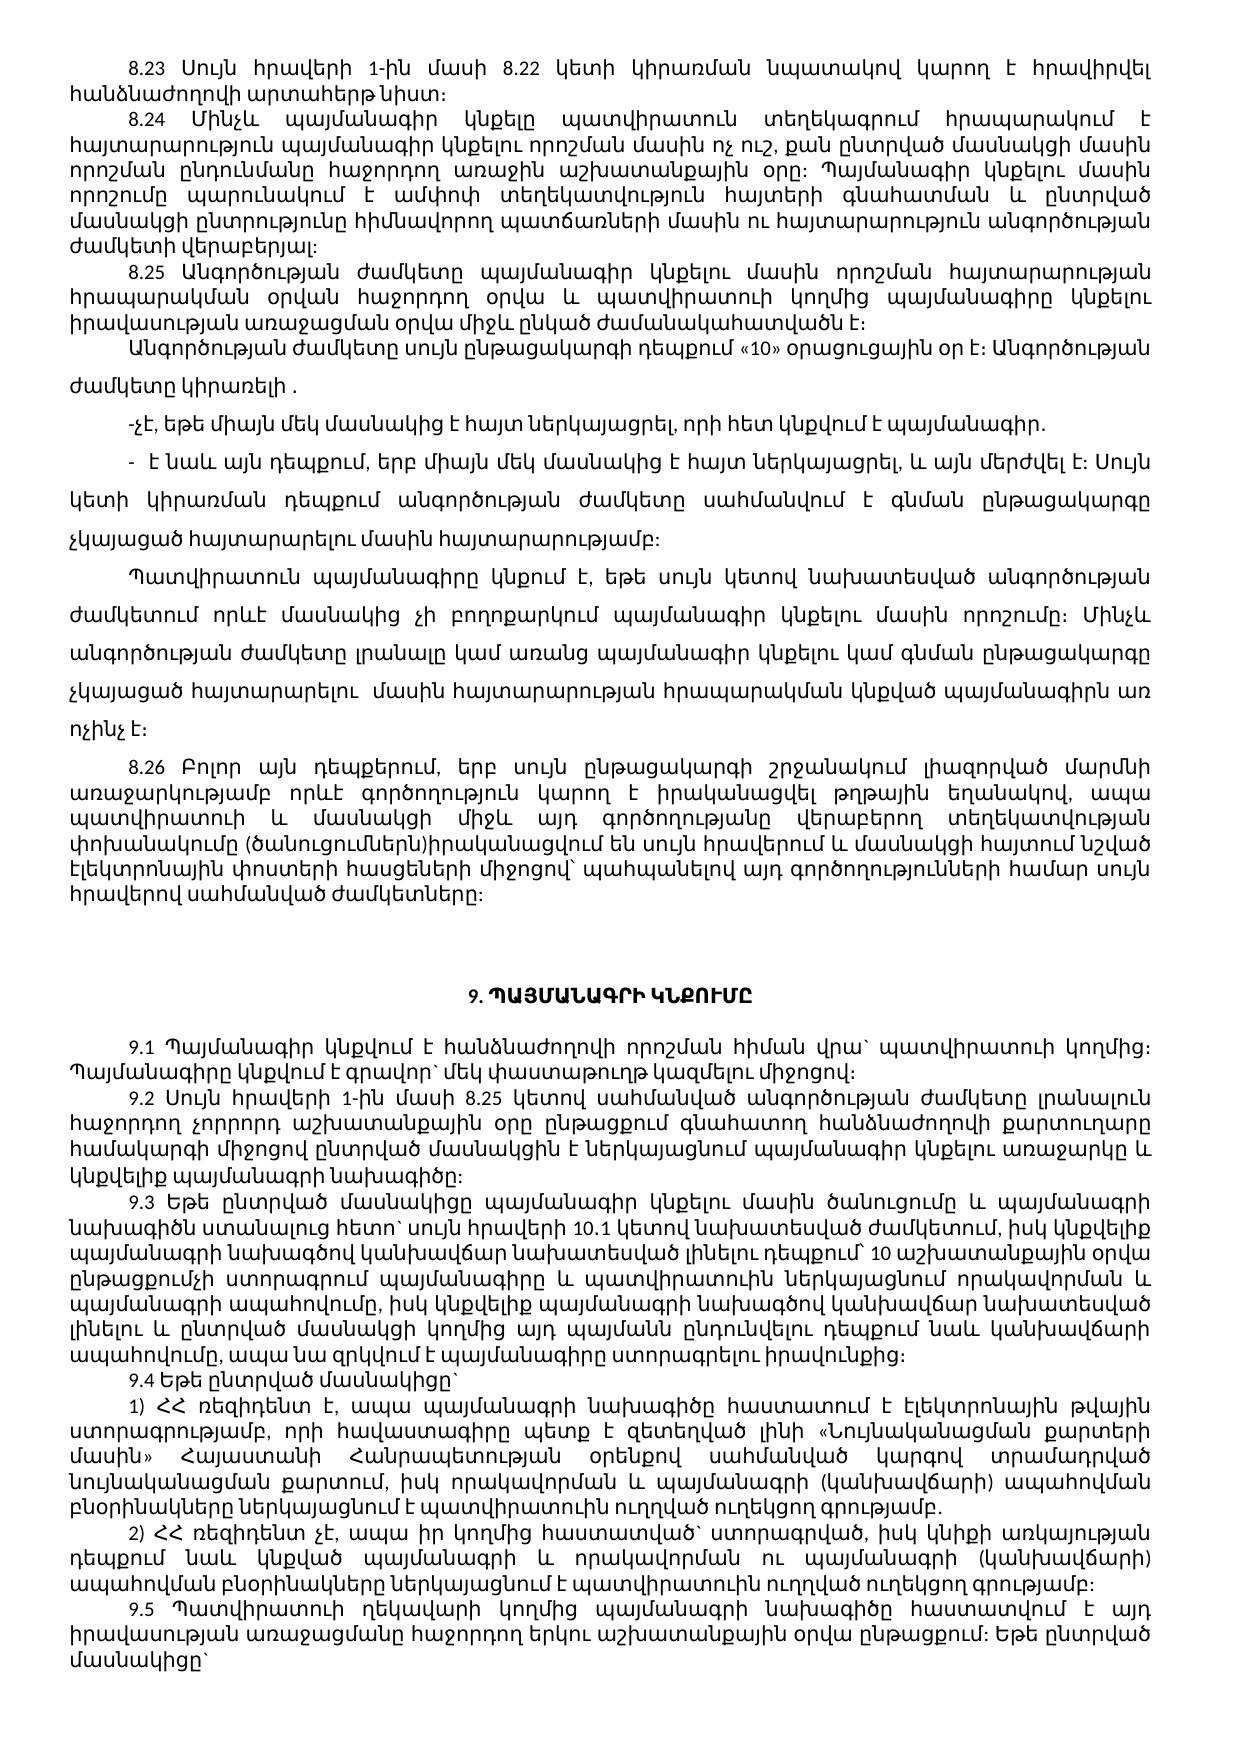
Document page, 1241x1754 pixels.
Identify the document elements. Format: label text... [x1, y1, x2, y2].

text 9.5 Պատվիրատուի ղեկավարի կողմից պայմանագրի նախագիծը հաստատվում է այդ իրավասության առաջացմանը հաջորդող երկու աշխատանքային օրվա ընթացքում: Եթե ընտրված մասնակիցը` [69, 1596, 1152, 1672]
text - է նաև այն դեպքում, երբ միայն մեկ մասնակից է հայտ ներկայացրել, և այն մերժվել է: Սույն կետի կիրառման դեպքում անգործության ժամկետը սահմանվում է գնման ընթացակարգը չկայացած հայտարարելու մասին հայտարարությամբ: [69, 449, 1152, 551]
text Պատվիրատուն պայմանագիրը կնքում է, եթե սույն կետով նախատեսված անգործության ժամկետում որևէ մասնակից չի բողոքարկում պայմանագիր կնքելու մասին որոշումը։ Մինչև անգործության ժամկետը լրանալը կամ առանց պայմանագիր կնքելու կամ գնման ընթացակարգը չկայացած հայտարարելու մասին հայտարարության հրապարակման կնքված պայմանագիրն առ ոչինչ է։ [69, 564, 1152, 742]
text 8.26 Բոլոր այն դեպքերում, երբ սույն ընթացակարգի շրջանակում լիազորված մարմնի առաջարկությամբ որևէ գործողություն կարող է իրականացվել թղթային եղանակով, ապա պատվիրատուի և մասնակցի միջև այդ գործողությանը վերաբերող տեղեկատվության փոխանակումը (ծանուցումներն)իրականացվում են սույն հրավերում և մասնակցի հայտում նշված էլեկտրոնային փոստերի հասցեների միջոցով՝ պահպանելով այդ գործողությունների համար սույն հրավերով սահմանված ժամկետները: [69, 754, 1152, 907]
text -չէ, եթե միայն մեկ մասնակից է հայտ ներկայացրել, որի հետ կնքվում է պայմանագիր․ [69, 411, 1152, 437]
text Անգործության ժամկետը սույն ընթացակարգի դեպքում «10» օրացուցային օր է։ Անգործության ժամկետը կիրառելի ․ [69, 335, 1152, 399]
text 2) ՀՀ ռեզիդենտ չէ, ապա իր կողմից հաստատված` ստորագրված, իսկ կնիքի առկայության դեպքում նաև կնքված պայմանագրի և որակավորման ու պայմանագրի (կանխավճարի) ապահովման բնօրինակները ներկայացնում է պատվիրատուին ուղղված ուղեկցող գրությամբ: [69, 1520, 1152, 1596]
text 9.3 Եթե ընտրված մասնակիցը պայմանագիր կնքելու մասին ծանուցումը և պայմանագրի նախագիծն ստանալուց հետո` սույն հրավերի 10․1 կետով նախատեսված ժամկետում, իսկ կնքվելիք պայմանագրի նախագծով կանխավճար նախատեսված լինելու դեպքում՝ 10 աշխատանքային օրվա ընթացքումչի ստորագրում պայմանագիրը և պատվիրատուին ներկայացնում որակավորման և պայմանագրի ապահովումը, իսկ կնքվելիք պայմանագրի նախագծով կանխավճար նախատեսված լինելու և ընտրված մասնակցի կողմից այդ պայմանն ընդունվելու դեպքում նաև կանխավճարի ապահովումը, ապա նա զրկվում է պայմանագիրը ստորագրելու իրավունքից։ [69, 1189, 1152, 1367]
text 9.2 Սույն հրավերի 1-ին մասի 8.25 կետով սահմանված անգործության ժամկետը լրանալուն հաջորդող չորրորդ աշխատանքային օրը ընթացքում գնահատող հանձնաժողովի քարտուղարը համակարգի միջոցով ընտրված մասնակցին է ներկայացնում պայմանագիր կնքելու առաջարկը և կնքվելիք պայմանագրի նախագիծը: [69, 1085, 1152, 1189]
text 9.1 Պայմանագիր կնքվում է հանձնաժողովի որոշման հիման վրա` պատվիրատուի կողմից։ Պայմանագիրը կնքվում է գրավոր` մեկ փաստաթուղթ կազմելու միջոցով։ [69, 1034, 1152, 1085]
text 8.24 Մինչև պայմանագիր կնքելը պատվիրատուն տեղեկագրում հրապարակում է հայտարարություն պայմանագիր կնքելու որոշման մասին ոչ ուշ, քան ընտրված մասնակցի մասին որոշման ընդունմանը հաջորդող առաջին աշխատանքային օրը: Պայմանագիր կնքելու մասին որոշումը պարունակում է ամփոփ տեղեկատվություն հայտերի գնահատման և ընտրված մասնակցի ընտրությունը հիմնավորող պատճառների մասին ու հայտարարություն անգործության ժամկետի վերաբերյալ: [69, 106, 1152, 259]
text 8.25 Անգործության ժամկետը պայմանագիր կնքելու մասին որոշման հայտարարության հրապարակման օրվան հաջորդող օրվա և պատվիրատուի կողմից պայմանագիրը կնքելու իրավասության առաջացման օրվա միջև ընկած ժամանակահատվածն է։ [69, 259, 1152, 335]
text 1) ՀՀ ռեզիդենտ է, ապա պայմանագրի նախագիծը հաստատում է էլեկտրոնային թվային ստորագրությամբ, որի հավաստագիրը պետք է զետեղված լինի «Նույնականացման քարտերի մասին» Հայաստանի Հանրապետության օրենքով սահմանված կարգով տրամադրված նույնականացման քարտում, իսկ որակավորման և պայմանագրի (կանխավճարի) ապահովման բնօրինակները ներկայացնում է պատվիրատուին ուղղված ուղեկցող գրությամբ. [69, 1393, 1152, 1520]
text 9.4 Եթե ընտրված մասնակիցը` [69, 1367, 1152, 1393]
text 8.23 Սույն հրավերի 1-ին մասի 8.22 կետի կիրառման նպատակով կարող է հրավիրվել հանձնաժողովի արտահերթ նիստ։ [69, 56, 1152, 106]
text 9. ՊԱՅՄԱՆԱԳՐԻ ԿՆՔՈՒՄԸ [69, 983, 1152, 1009]
